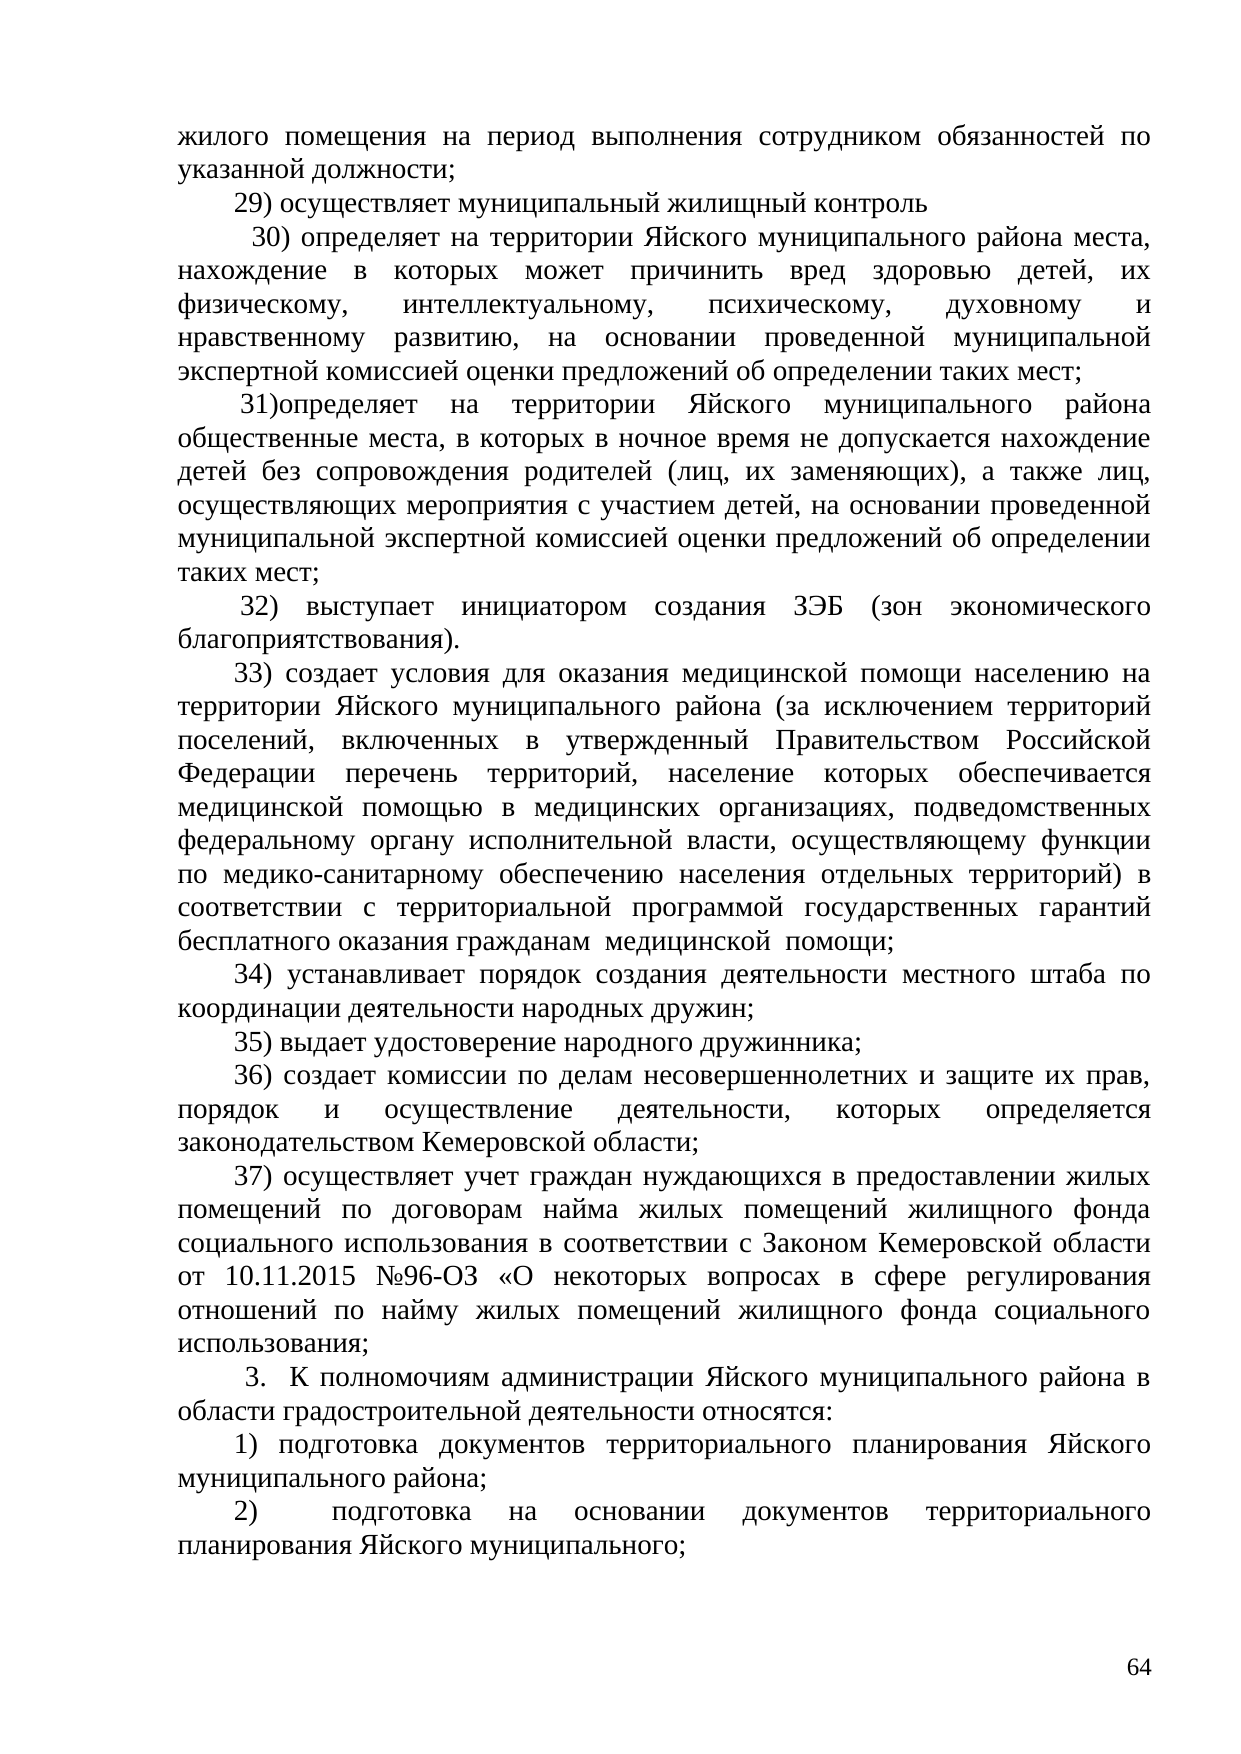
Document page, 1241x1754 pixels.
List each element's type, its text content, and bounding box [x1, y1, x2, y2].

text 36) создает комиссии по делам несовершеннолетних и защите их прав, порядок и осуществление деятельности, которых определяется законодательством Кемеровской области; [177, 1057, 1152, 1158]
text 35) выдает удостоверение народного дружинника; [177, 1024, 1152, 1057]
text 2) подготовка на основании документов территориального планирования Яйского муниципального; [177, 1493, 1152, 1560]
text 29) осуществляет муниципальный жилищный контроль [177, 185, 1152, 219]
text 30) определяет на территории Яйского муниципального района места, нахождение в которых может причинить вред здоровью детей, их физическому, интеллектуальному, психическому, духовному и нравственному развитию, на основании проведенной муниципальной экспертной комиссией оценки предложений об определении таких мест; [177, 219, 1152, 386]
text 1) подготовка документов территориального планирования Яйского муниципального района; [177, 1426, 1152, 1493]
text 34) устанавливает порядок создания деятельности местного штаба по координации деятельности народных дружин; [177, 957, 1152, 1024]
text 31)определяет на территории Яйского муниципального района общественные места, в которых в ночное время не допускается нахождение детей без сопровождения родителей (лиц, их заменяющих), а также лиц, осуществляющих мероприятия с участием детей, на основании проведенной муниципальной экспертной комиссией оценки предложений об определении таких мест; [177, 386, 1152, 588]
text 33) создает условия для оказания медицинской помощи населению на территории Яйского муниципального района (за исключением территорий поселений, включенных в утвержденный Правительством Российской Федерации перечень территорий, население которых обеспечивается медицинской помощью в медицинских организациях, подведомственных федеральному органу исполнительной власти, осуществляющему функции по медико-санитарному обеспечению населения отдельных территорий) в соответствии с территориальной программой государственных гарантий бесплатного оказания гражданам медицинской помощи; [177, 655, 1152, 957]
text 37) осуществляет учет граждан нуждающихся в предоставлении жилых помещений по договорам найма жилых помещений жилищного фонда социального использования в соответствии с Законом Кемеровской области от 10.11.2015 №96-ОЗ «О некоторых вопросах в сфере регулирования отношений по найму жилых помещений жилищного фонда социального использования; [177, 1158, 1152, 1359]
text 32) выступает инициатором создания ЗЭБ (зон экономического благоприятствования). [177, 588, 1152, 655]
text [177, 118, 1152, 185]
text 3. К полномочиям администрации Яйского муниципального района в области градостроительной деятельности относятся: [177, 1359, 1152, 1426]
